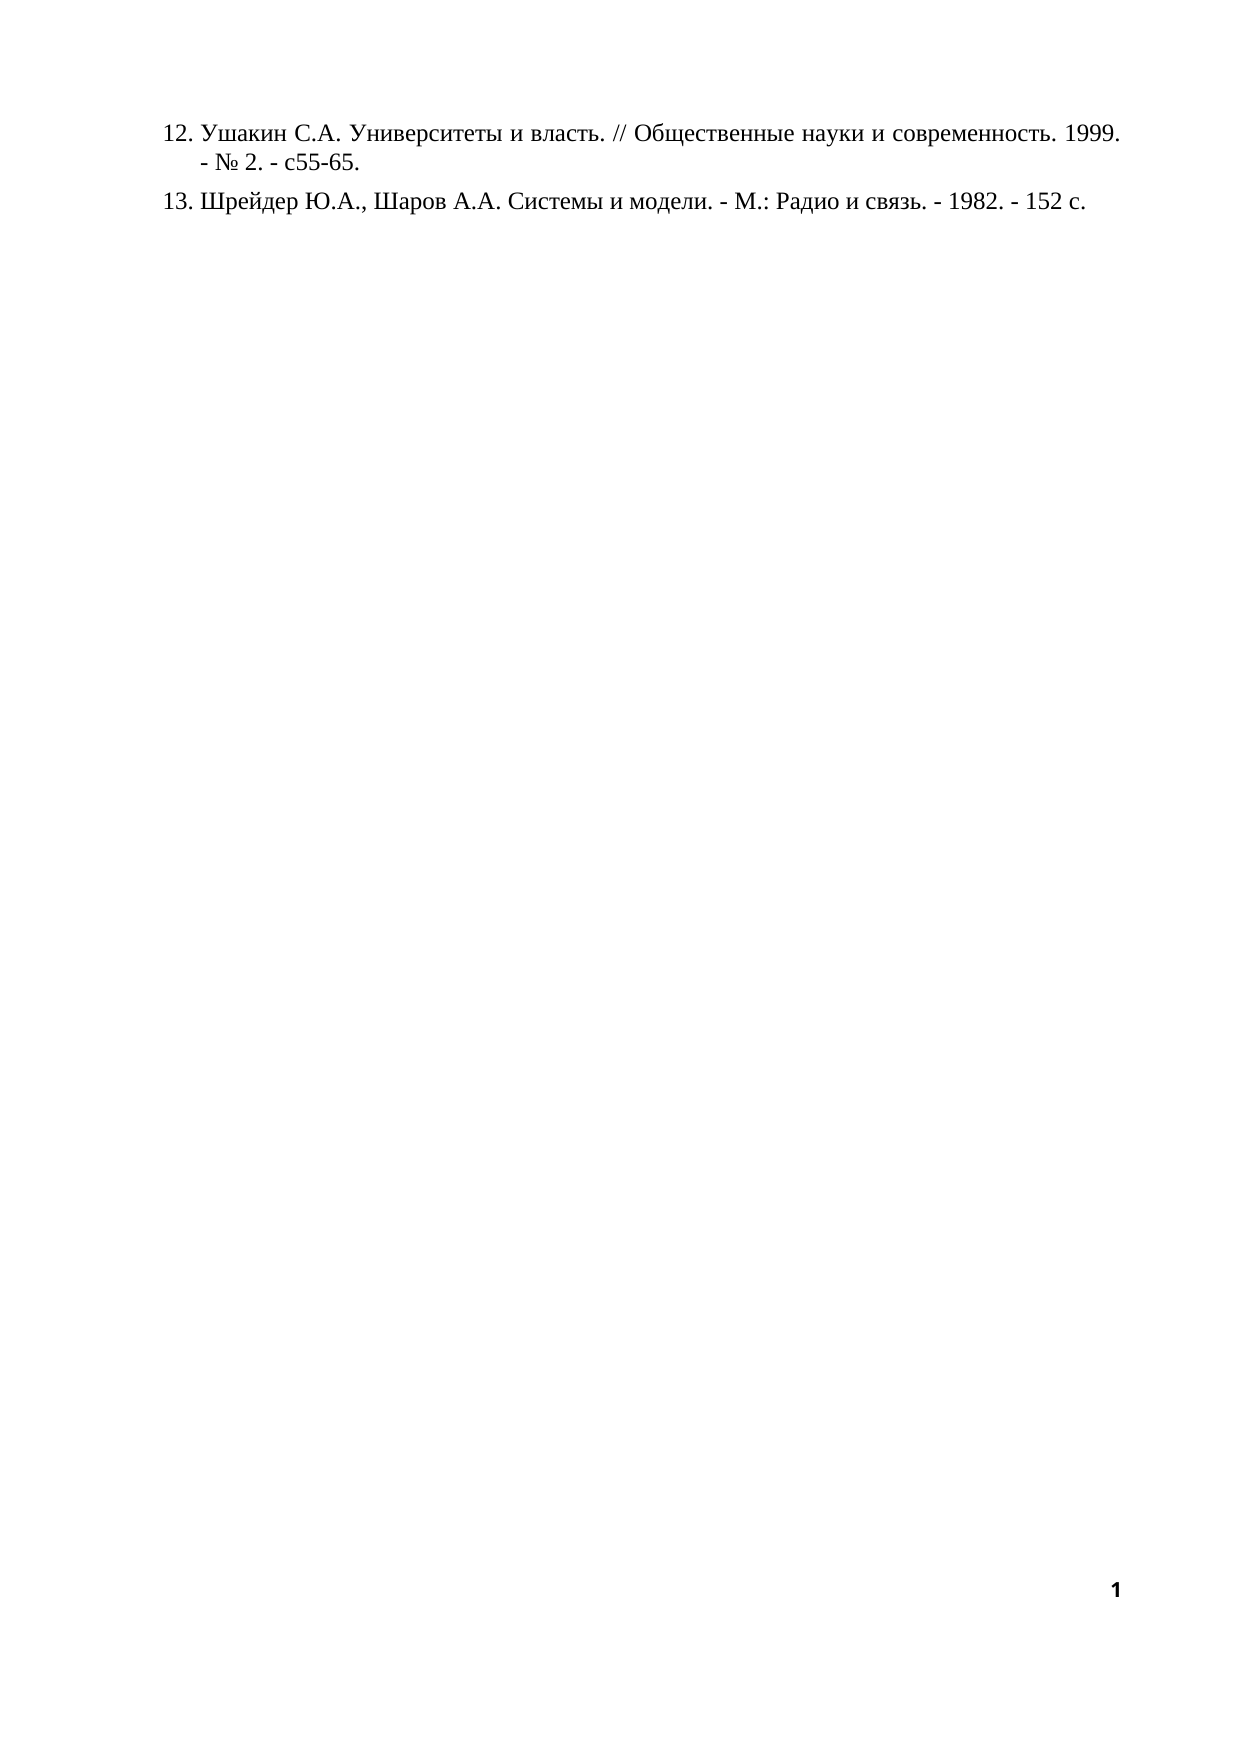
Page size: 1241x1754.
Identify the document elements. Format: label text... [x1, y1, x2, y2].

list Ушакин С.А. Университеты и власть. // Общественные науки и современность. 1999. - № 2. - с55-65. [162, 118, 1122, 176]
list Шрейдер Ю.А., Шаров А.А. Системы и модели. - М.: Радио и связь. - 1982. - 152 с. [162, 186, 1122, 215]
